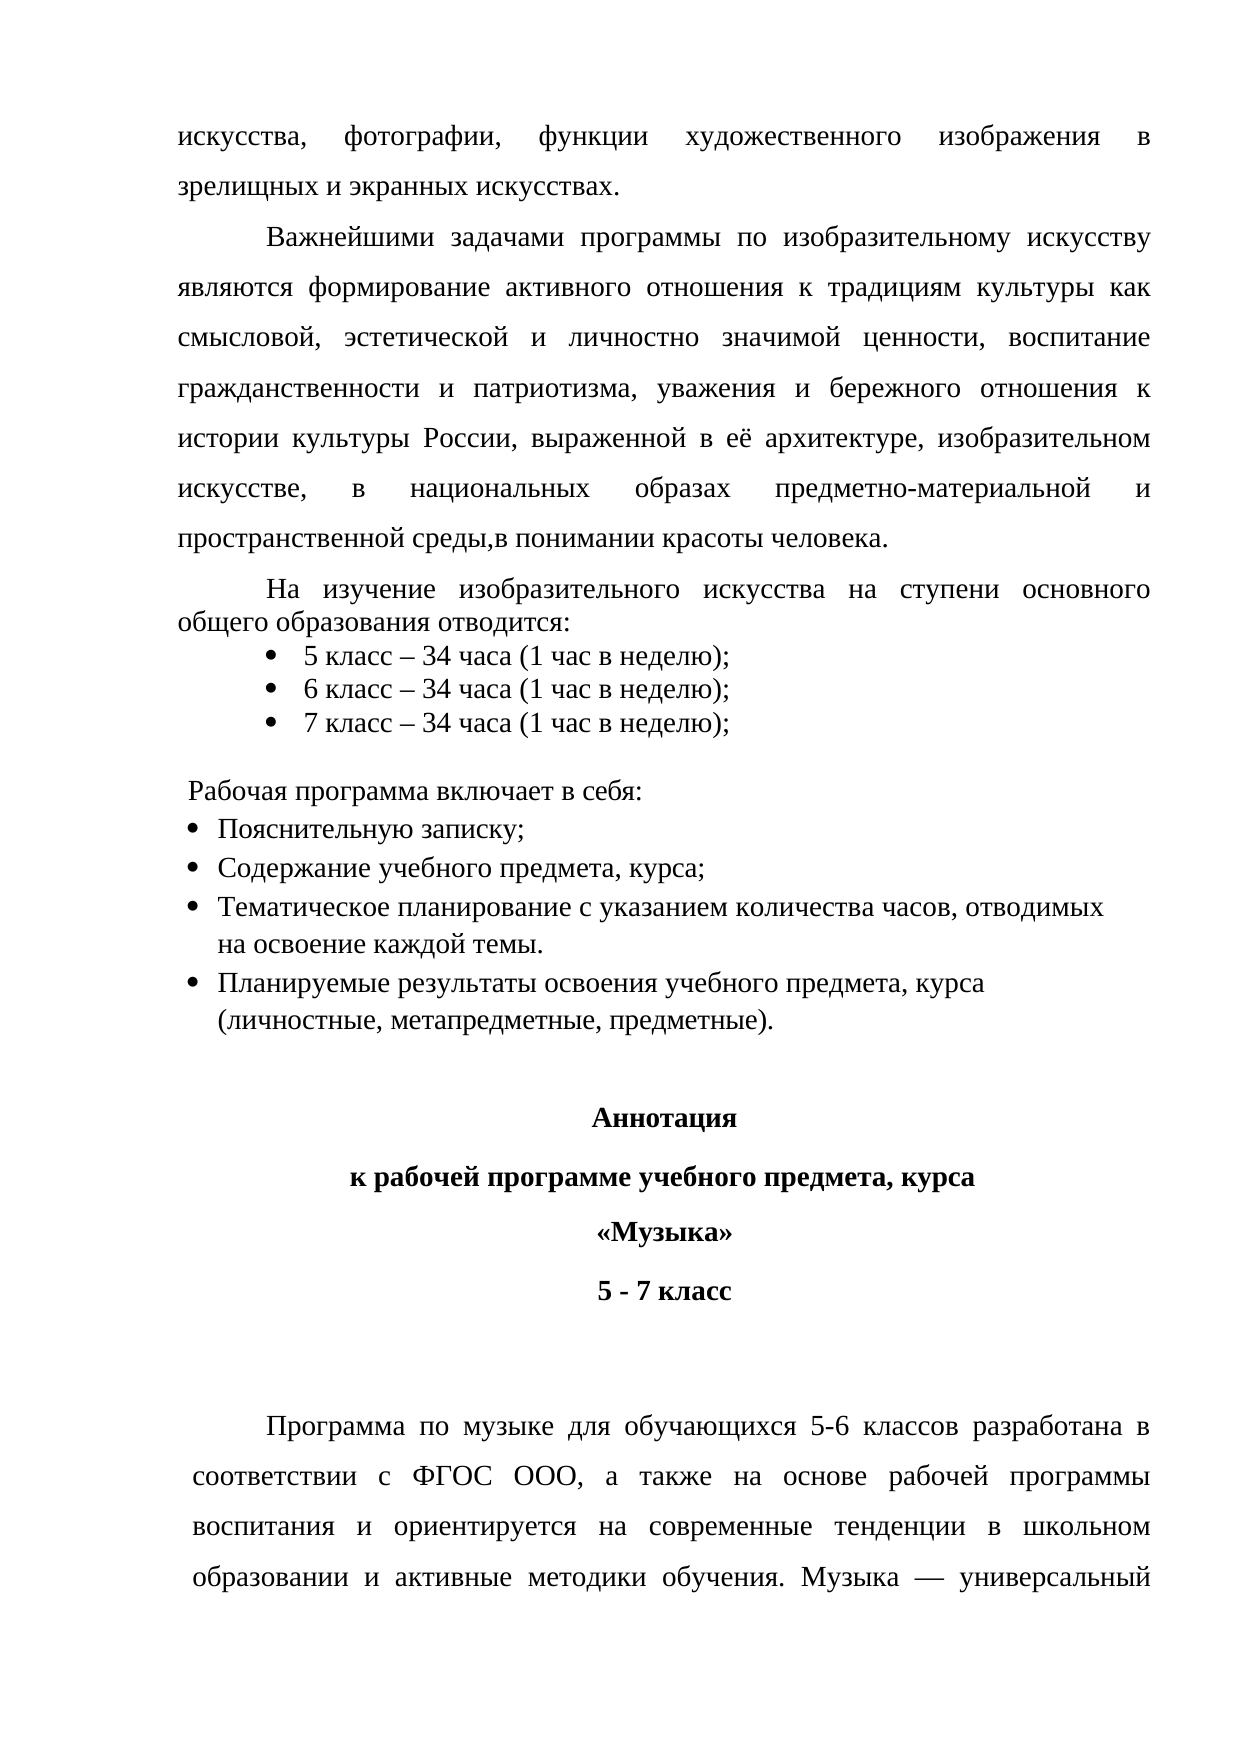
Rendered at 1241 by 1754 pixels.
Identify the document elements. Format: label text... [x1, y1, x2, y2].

list Планируемые результаты освоения учебного предмета, курса (личностные, метапредметные, предметные). [188, 965, 1133, 1035]
text Важнейшими задачами программы по изобразительному искусству являются формирование активного отношения к традициям культуры как смысловой, эстетической и личностно значимой ценности, воспитание гражданственности и патриотизма, уважения и бережного отношения к истории культуры России, выраженной в её архитектуре, изобразительном искусстве, в национальных образах предметно-материальной и пространственной среды,в понимании красоты человека. [177, 219, 1152, 554]
list 6 класс – 34 часа (1 час в неделю); [266, 672, 1152, 705]
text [177, 118, 1152, 202]
list 5 класс – 34 часа (1 час в неделю); [266, 638, 1152, 672]
list 7 класс – 34 часа (1 час в неделю); [266, 705, 1152, 739]
text Аннотация [177, 1100, 1152, 1134]
text к рабочей программе учебного предмета, курса [177, 1160, 1148, 1193]
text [192, 1408, 1152, 1592]
text 5 - 7 класс [177, 1273, 1152, 1307]
list Тематическое планирование с указанием количества часов, отводимых на освоение каждой темы. [188, 889, 1107, 960]
text Рабочая программа включает в себя: [188, 773, 1152, 806]
text На изучение изобразительного искусства на ступени основного общего образования отводится: [177, 571, 1152, 638]
text «Музыка» [177, 1214, 1152, 1248]
list Содержание учебного предмета, курса; [188, 850, 1152, 884]
list Пояснительную записку; [188, 811, 1152, 845]
